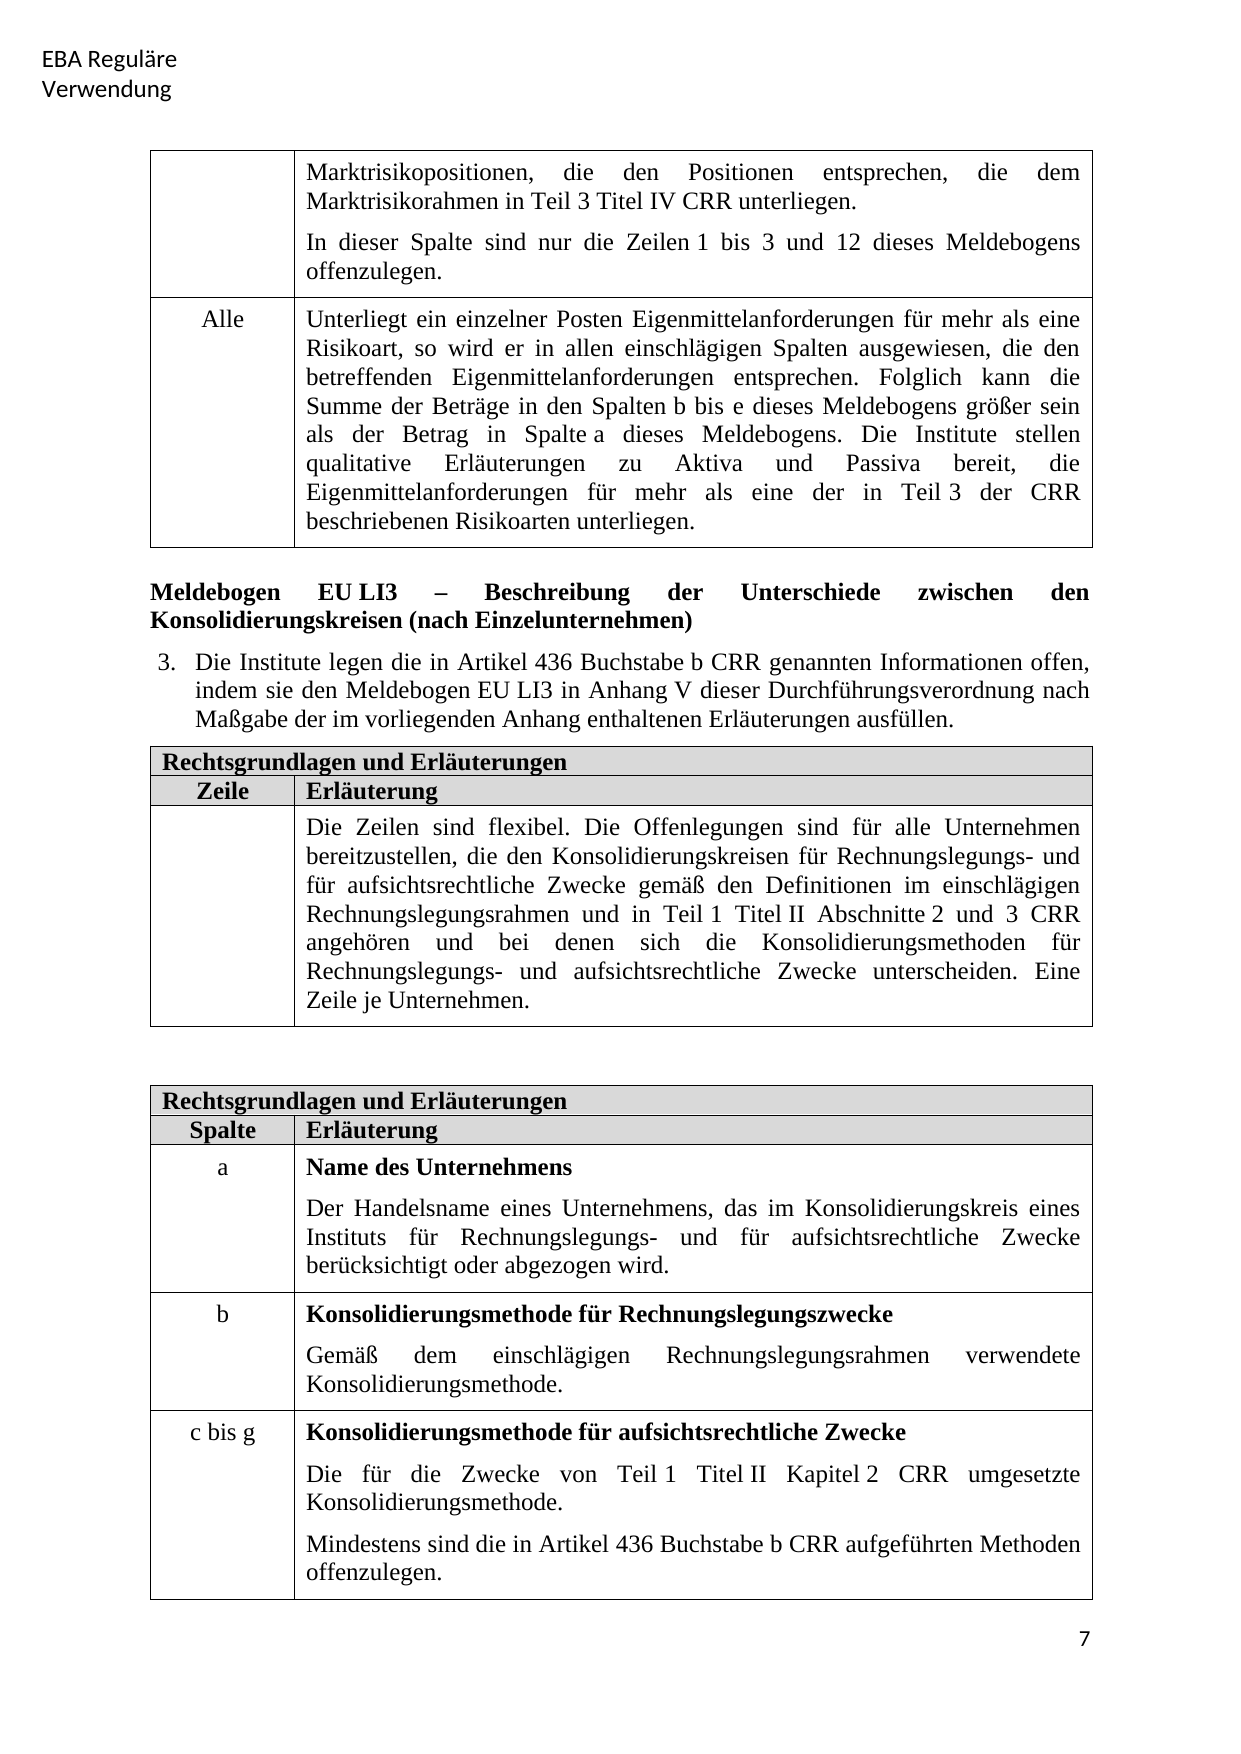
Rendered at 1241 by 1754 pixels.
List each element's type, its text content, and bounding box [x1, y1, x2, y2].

table_cell b [151, 1293, 294, 1410]
table_cell Konsolidierungsmethode für Rechnungslegungszwecke Gemäß dem einschlägigen Rechnungslegungsrahmen verwendete Konsolidierungsmethode. [295, 1293, 1092, 1410]
table_cell Die Zeilen sind flexibel. Die Offenlegungen sind für alle Unternehmen bereitzustellen, die den Konsolidierungskreisen für Rechnungslegungs- und für aufsichtsrechtliche Zwecke gemäß den Definitionen im einschlägigen Rechnungslegungsrahmen und in Teil 1 Titel II Abschnitte 2 und 3 CRR angehören und bei denen sich die Konsolidierungsmethoden für Rechnungslegungs- und aufsichtsrechtliche Zwecke unterscheiden. Eine Zeile je Unternehmen. [295, 806, 1092, 1026]
table_cell Zeile [151, 776, 294, 805]
text Meldebogen EU LI3 – Beschreibung der Unterschiede zwischen den Konsolidierungskreisen (nach Einzelunternehmen) [150, 577, 1090, 634]
table_cell Name des Unternehmens Der Handelsname eines Unternehmens, das im Konsolidierungskreis eines Instituts für Rechnungslegungs- und für aufsichtsrechtliche Zwecke berücksichtigt oder abgezogen wird. [295, 1145, 1092, 1292]
list Die Institute legen die in Artikel 436 Buchstabe b CRR genannten Informationen offen, indem sie den Meldebogen EU LI3 in Anhang V dieser Durchführungsverordnung nach Maßgabe der im vorliegenden Anhang enthaltenen Erläuterungen ausfüllen. [157, 647, 1090, 733]
table_cell Spalte [151, 1116, 294, 1144]
table_header Rechtsgrundlagen und Erläuterungen [151, 747, 1092, 775]
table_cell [295, 151, 1092, 297]
table_cell c bis g [151, 1411, 294, 1599]
table_header Rechtsgrundlagen und Erläuterungen [151, 1086, 1092, 1114]
table_cell e [151, 151, 294, 297]
table_cell Alle [151, 298, 294, 547]
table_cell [295, 1411, 1092, 1599]
table_cell Unterliegt ein einzelner Posten Eigenmittelanforderungen für mehr als eine Risikoart, so wird er in allen einschlägigen Spalten ausgewiesen, die den betreffenden Eigenmittelanforderungen entsprechen. Folglich kann die Summe der Beträge in den Spalten b bis e dieses Meldebogens größer sein als der Betrag in Spalte a dieses Meldebogens. Die Institute stellen qualitative Erläuterungen zu Aktiva und Passiva bereit, die Eigenmittelanforderungen für mehr als eine der in Teil 3 der CRR beschriebenen Risikoarten unterliegen. [295, 298, 1092, 547]
table_cell [151, 806, 294, 1026]
table_cell Erläuterung [295, 776, 1092, 805]
table_cell a [151, 1145, 294, 1292]
table_cell Erläuterung [295, 1116, 1092, 1144]
